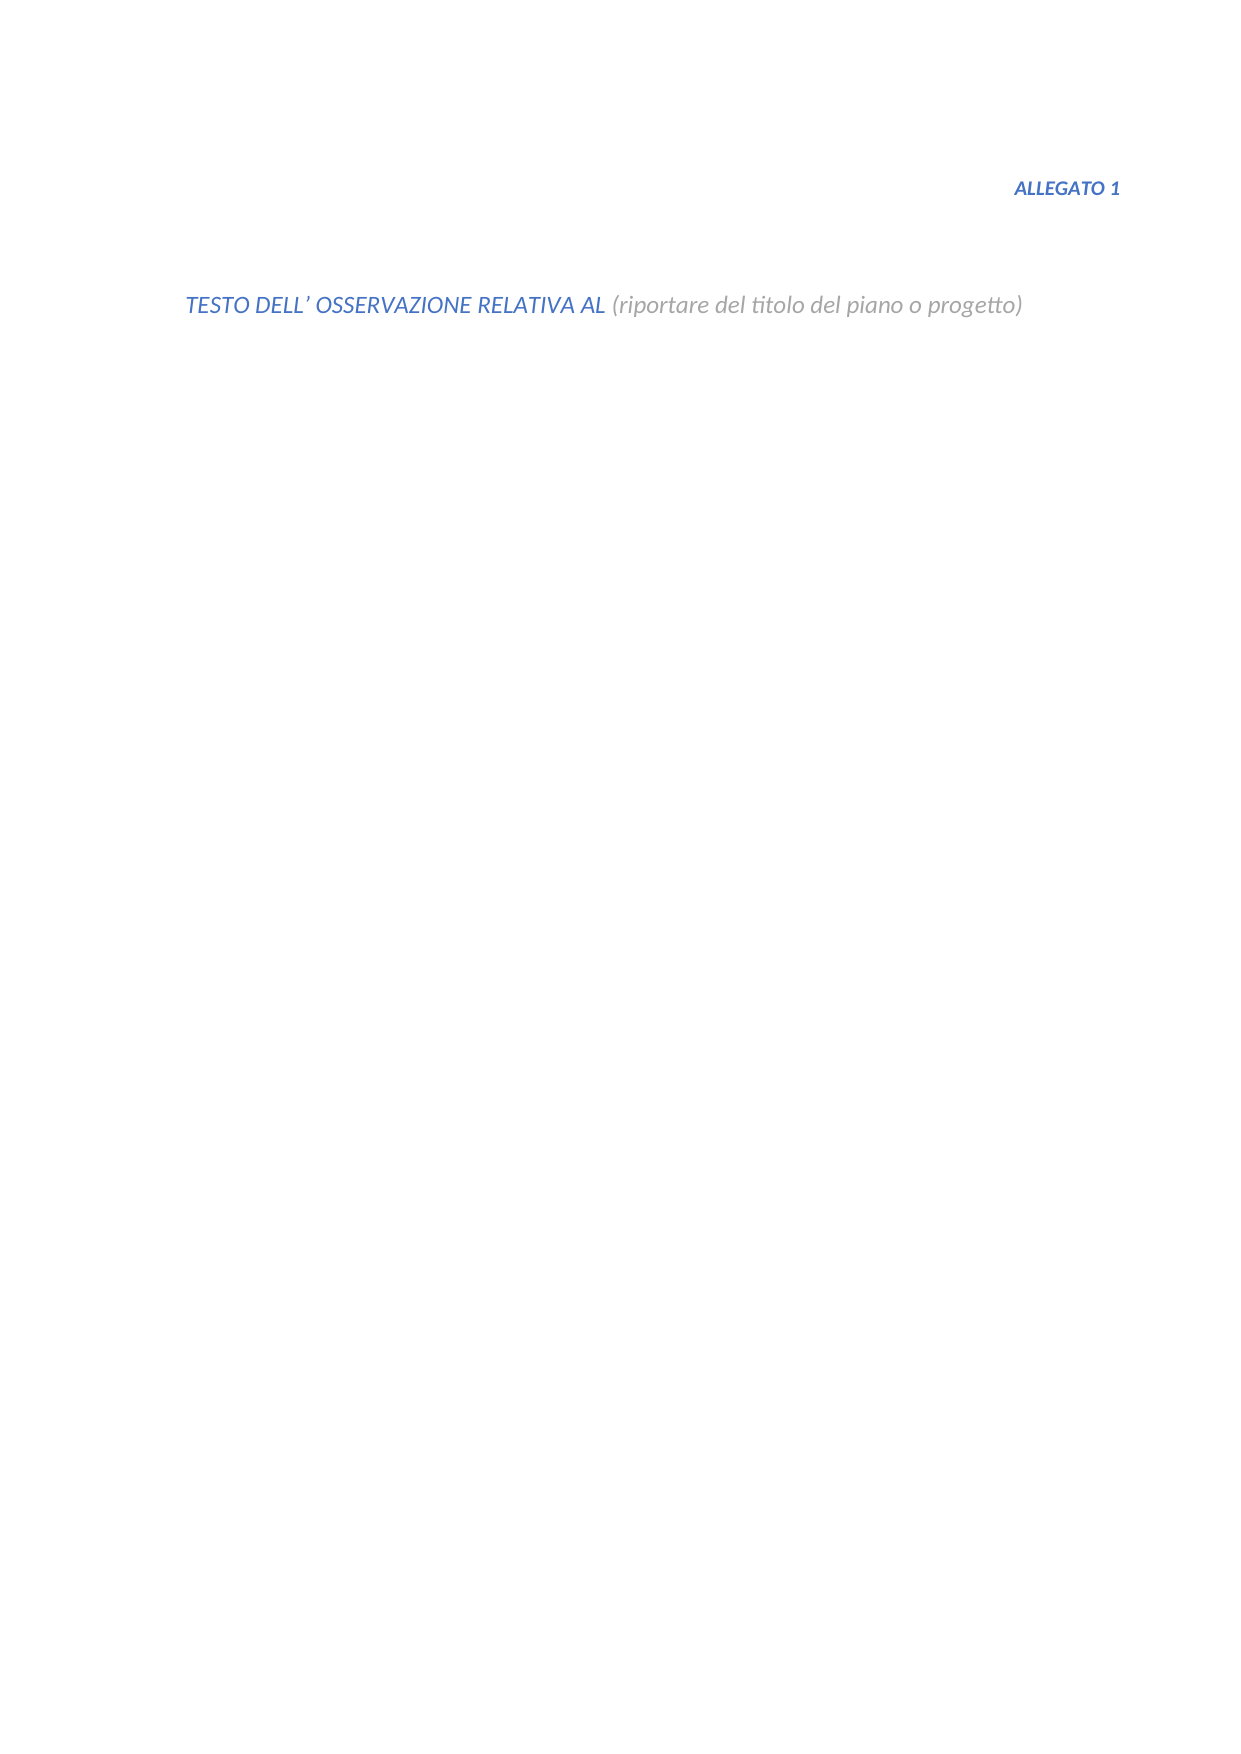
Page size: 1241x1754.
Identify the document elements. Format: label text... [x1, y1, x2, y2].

text Allegato 1 [89, 175, 1122, 200]
text TESTO DELL’ OSSERVAZIONE relativa al (riportare del titolo del piano o progetto) [89, 289, 1122, 319]
